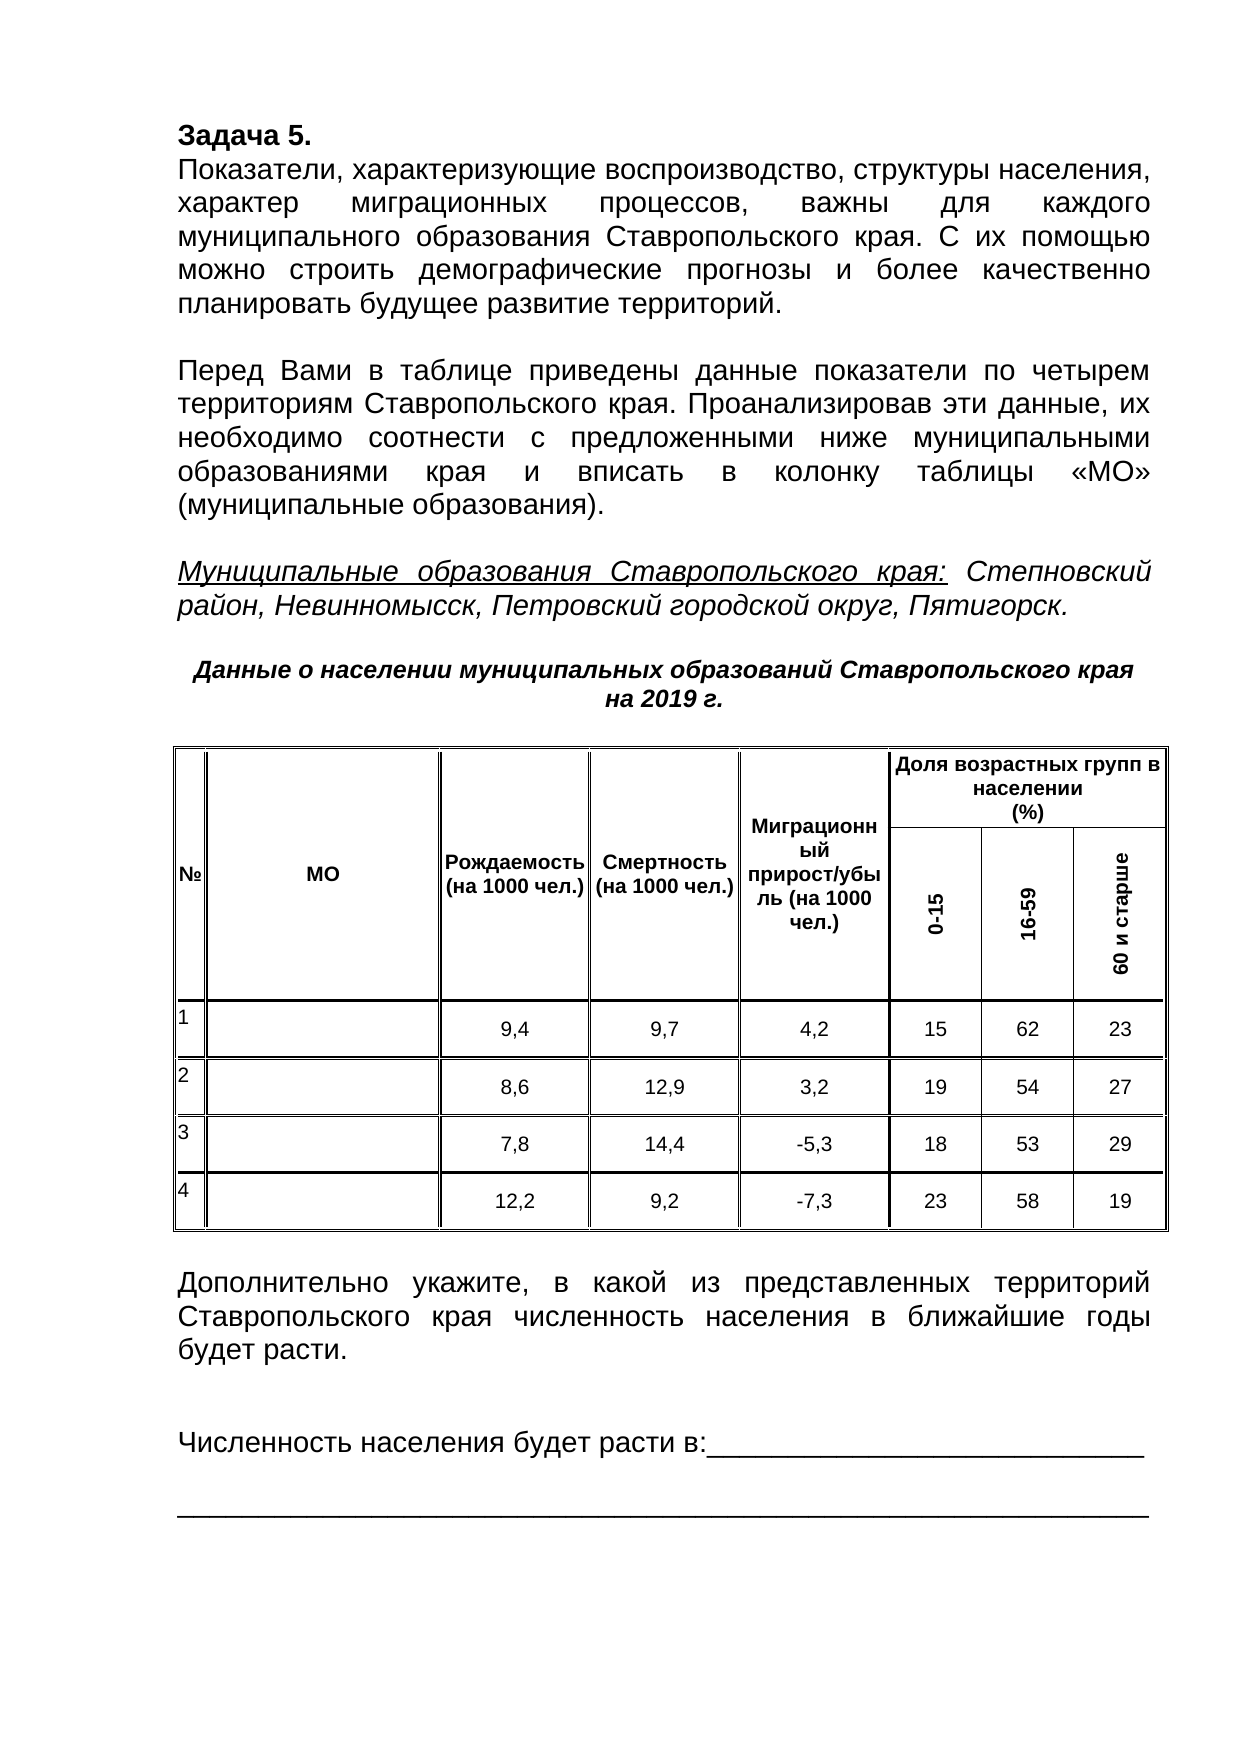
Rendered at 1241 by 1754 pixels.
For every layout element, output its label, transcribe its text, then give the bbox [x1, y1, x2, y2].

table_cell [208, 1002, 438, 1056]
table_cell 27 [1074, 1056, 1166, 1114]
text Муниципальные образования Ставропольского края: Степновский район, Невинномысск, Петровский городской округ, Пятигорск. [177, 554, 1152, 621]
table_header Рождаемость (на 1000 чел.) [440, 749, 590, 999]
table_cell 29 [1074, 1114, 1167, 1171]
table_cell 14,4 [591, 1117, 738, 1171]
table_cell -7,3 [740, 1174, 889, 1228]
text Дополнительно укажите, в какой из представленных территорий Ставропольского края численность населения в ближайшие годы будет расти. [177, 1265, 1152, 1366]
table_cell 9,2 [590, 1174, 739, 1228]
text Данные о населении муниципальных образований Ставропольского края на 2019 г. [177, 655, 1152, 712]
table_cell 9,7 [591, 1002, 738, 1056]
text Численность населения будет расти в:___________________________ [177, 1425, 1152, 1459]
table_cell 12,9 [591, 1060, 738, 1114]
table_cell 12,2 [440, 1174, 590, 1228]
table_cell 53 [982, 1117, 1073, 1171]
table_cell 4,2 [741, 1002, 888, 1056]
table_cell 2 [176, 1056, 204, 1114]
text Задача 5. [177, 118, 1152, 152]
table_cell 7,8 [442, 1117, 588, 1171]
table_cell 19 [891, 1060, 981, 1114]
table_cell 15 [891, 1002, 981, 1056]
table_header Миграционный прирост/убыль (на 1000 чел.) [740, 747, 889, 999]
table_cell 4 [176, 1171, 206, 1228]
table_cell 0-15 [891, 828, 981, 999]
table_cell [206, 1171, 440, 1228]
table_header № [174, 747, 206, 999]
table_cell [208, 1117, 438, 1171]
table_cell 23 [1074, 999, 1165, 1056]
table_cell -5,3 [741, 1117, 888, 1171]
table_cell 8,6 [442, 1060, 588, 1114]
table_header Смертность (на 1000 чел.) [590, 749, 739, 999]
text Показатели, характеризующие воспроизводство, структуры населения, характер миграционных процессов, важны для каждого муниципального образования Ставропольского края. С их помощью можно строить демографические прогнозы и более качественно планировать будущее развитие территорий. [177, 152, 1152, 319]
table_cell 60 и старше [1074, 828, 1165, 999]
table_header Доля возрастных групп в населении (%) [889, 749, 1165, 827]
table_cell 3 [174, 1114, 206, 1171]
table_cell 16-59 [982, 828, 1073, 999]
table_cell 9,4 [442, 1002, 588, 1056]
text Перед Вами в таблице приведены данные показатели по четырем территориям Ставропольского края. Проанализировав эти данные, их необходимо соотнести с предложенными ниже муниципальными образованиями края и вписать в колонку таблицы «МО» (муниципальные образования). [177, 353, 1152, 521]
table_cell 23 [889, 1174, 981, 1228]
table_cell 1 [176, 999, 204, 1056]
text ____________________________________________________________ [177, 1484, 1152, 1518]
table_cell 3,2 [741, 1060, 888, 1114]
table_cell 19 [1074, 1171, 1165, 1228]
table_cell 54 [982, 1060, 1073, 1114]
table_cell 58 [982, 1174, 1073, 1228]
table_cell 62 [982, 1002, 1073, 1056]
table_cell [208, 1060, 438, 1114]
table_cell 18 [891, 1117, 981, 1171]
table_header МО [206, 747, 440, 999]
